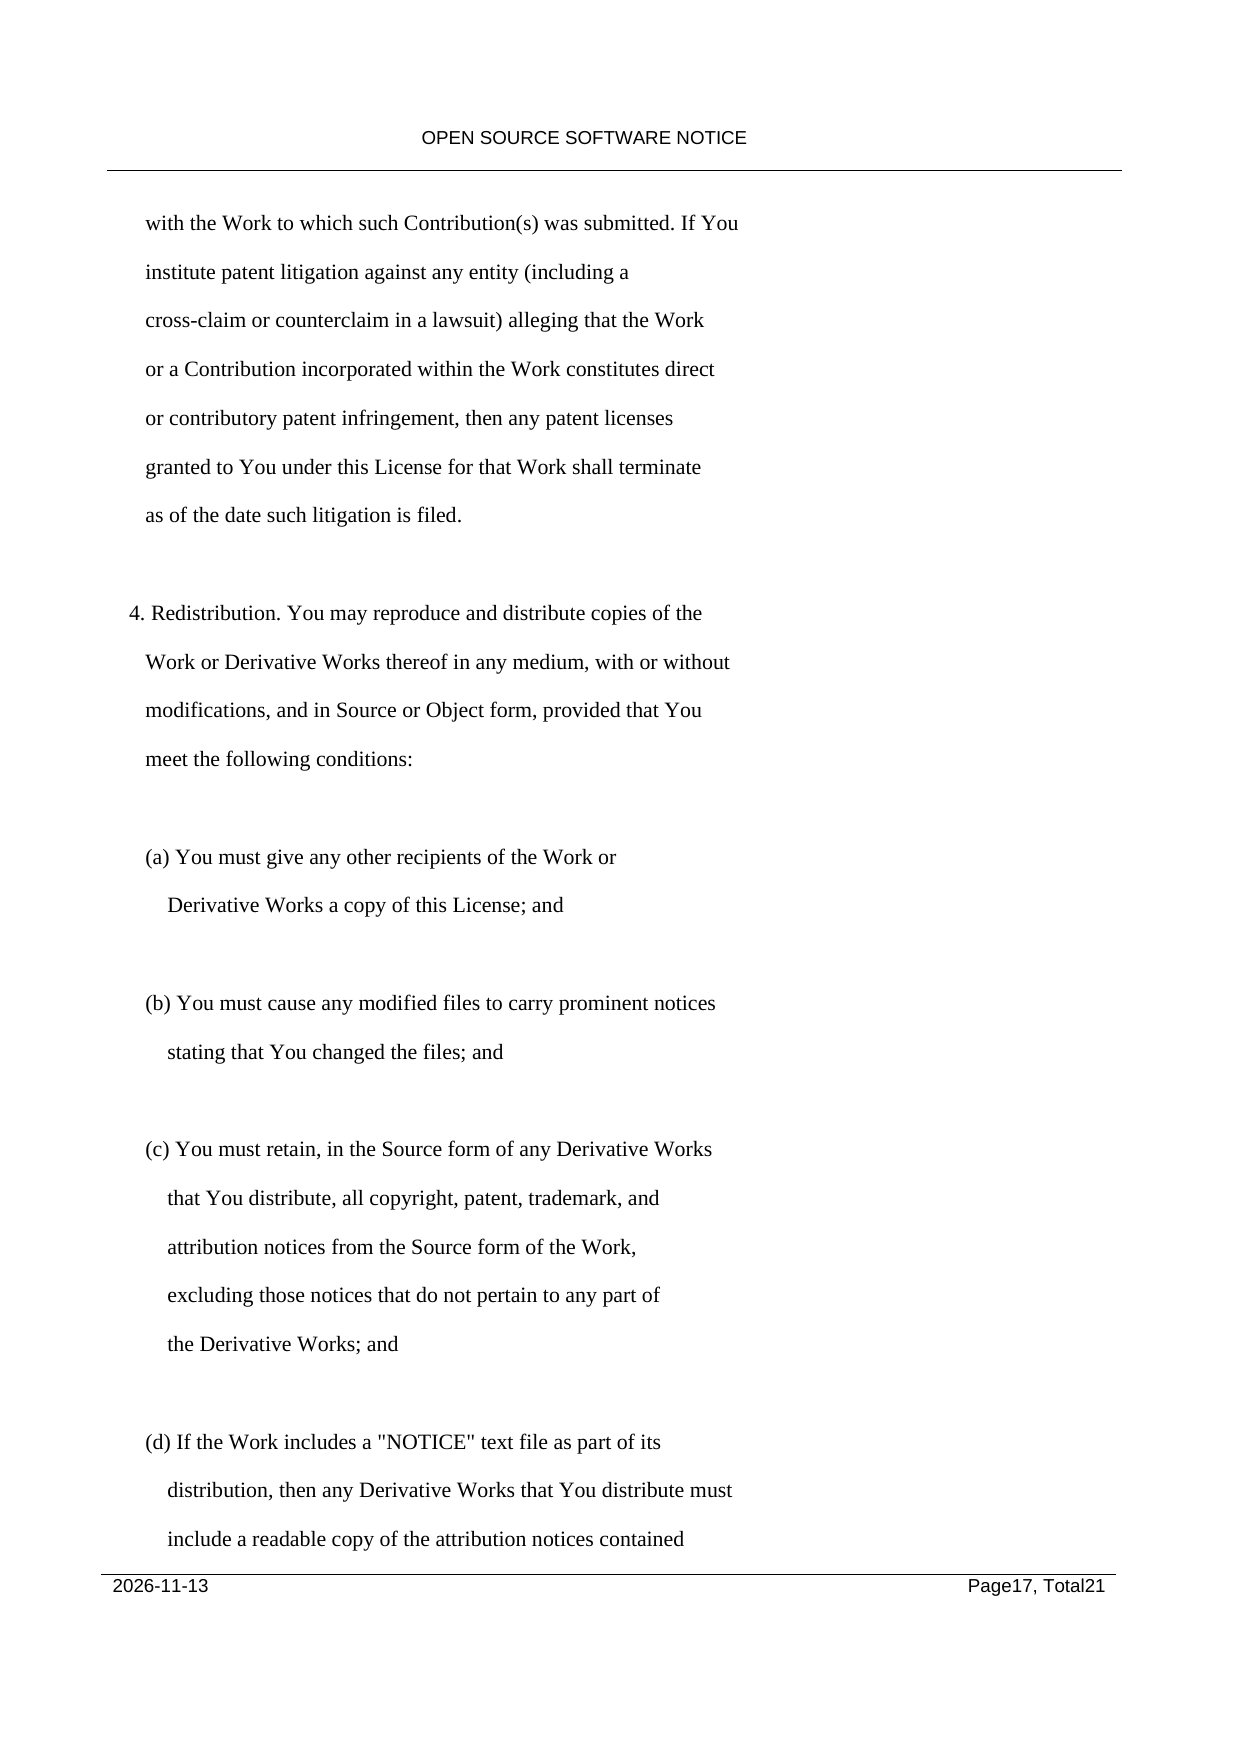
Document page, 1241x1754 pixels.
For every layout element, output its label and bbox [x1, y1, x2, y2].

text [112, 206, 1128, 1555]
